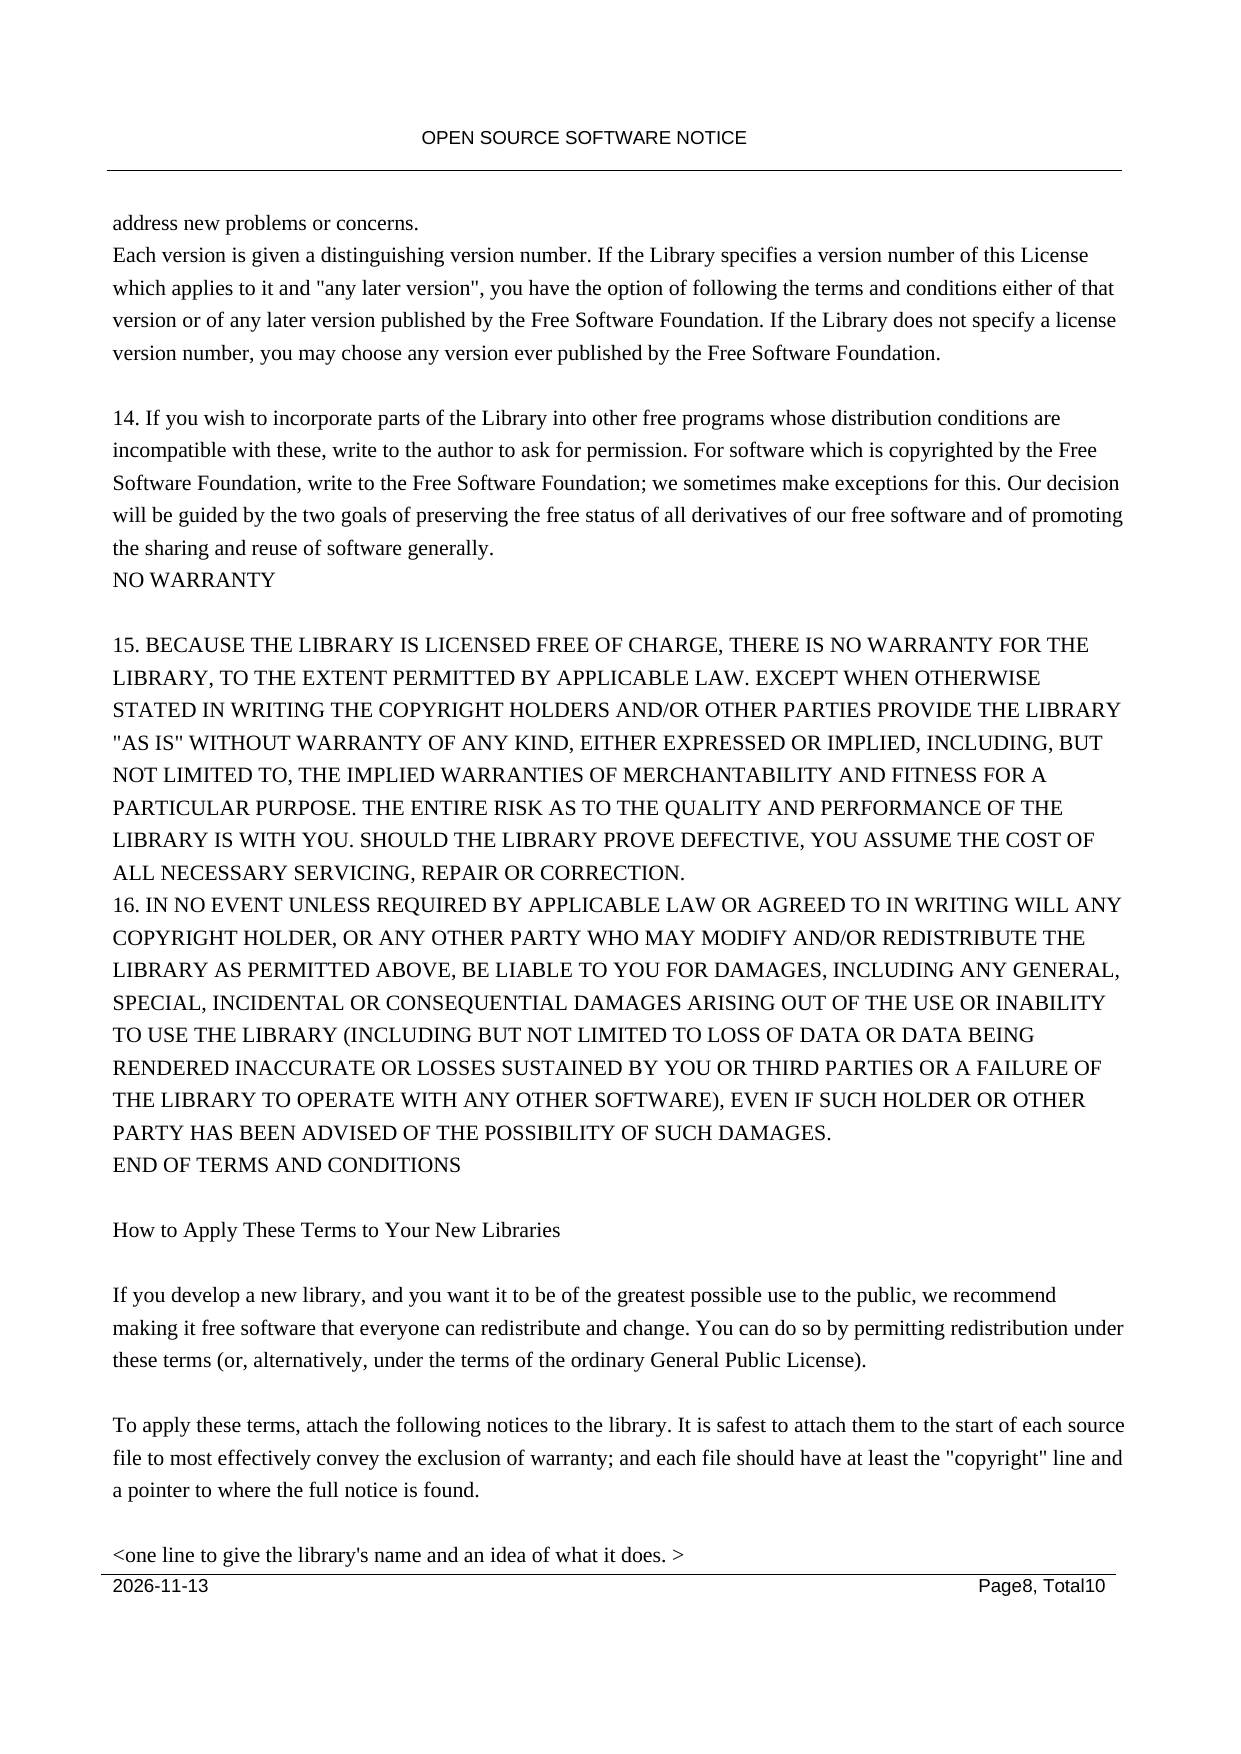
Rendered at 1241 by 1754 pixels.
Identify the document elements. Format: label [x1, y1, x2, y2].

text [112, 206, 1128, 1571]
